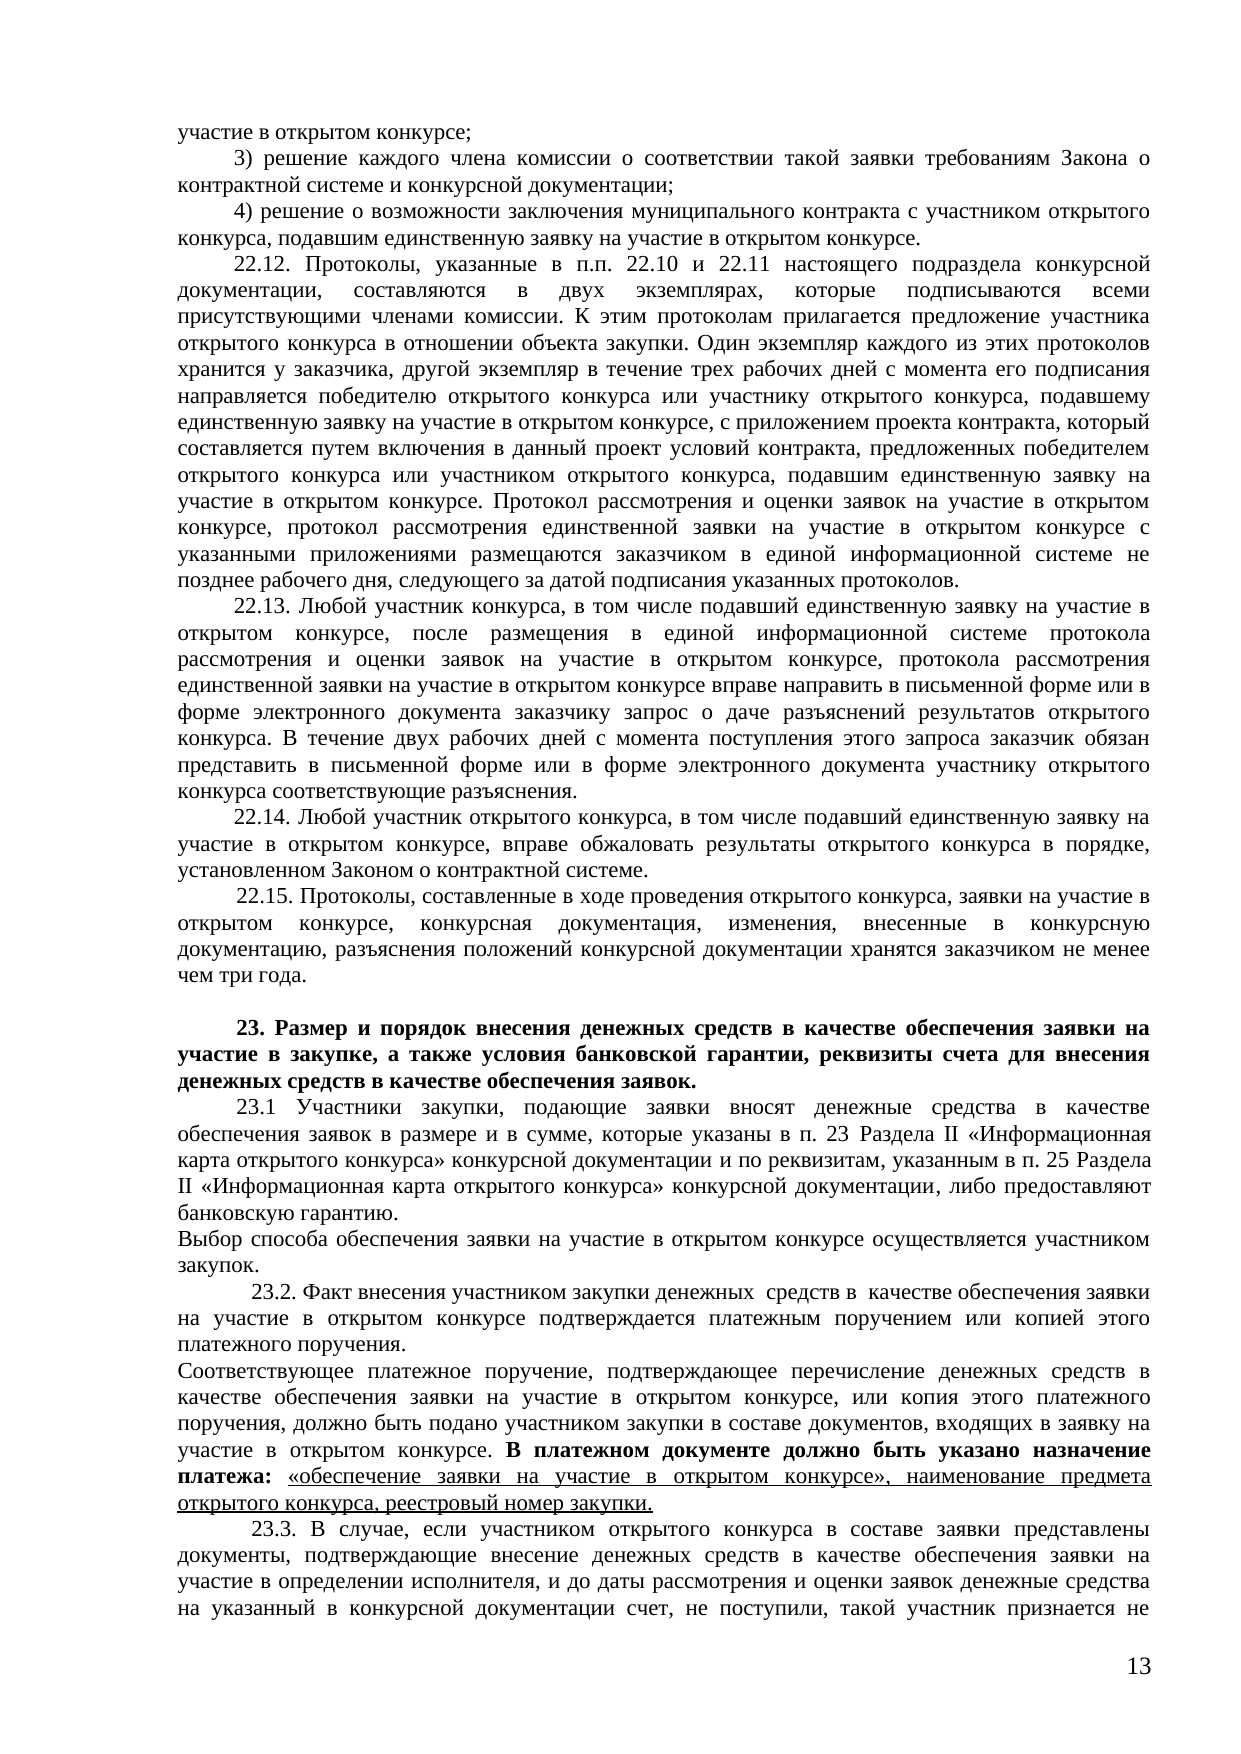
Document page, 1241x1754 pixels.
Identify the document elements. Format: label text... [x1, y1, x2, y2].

text Соответствующее платежное поручение, подтверждающее перечисление денежных средств в качестве обеспечения заявки на участие в открытом конкурсе, или копия этого платежного поручения, должно быть подано участником закупки в составе документов, входящих в заявку на участие в открытом конкурсе. В платежном документе должно быть указано назначение платежа: «обеспечение заявки на участие в открытом конкурсе», наименование предмета открытого конкурса, реестровый номер закупки. [177, 1357, 1152, 1515]
text 22.12. Протоколы, указанные в п.п. 22.10 и 22.11 настоящего подраздела конкурсной документации, составляются в двух экземплярах, которые подписываются всеми присутствующими членами комиссии. К этим протоколам прилагается предложение участника открытого конкурса в отношении объекта закупки. Один экземпляр каждого из этих протоколов хранится у заказчика, другой экземпляр в течение трех рабочих дней с момента его подписания направляется победителю открытого конкурса или участнику открытого конкурса, подавшему единственную заявку на участие в открытом конкурсе, с приложением проекта контракта, который составляется путем включения в данный проект условий контракта, предложенных победителем открытого конкурса или участником открытого конкурса, подавшим единственную заявку на участие в открытом конкурсе. Протокол рассмотрения и оценки заявок на участие в открытом конкурсе, протокол рассмотрения единственной заявки на участие в открытом конкурсе с указанными приложениями размещаются заказчиком в единой информационной системе не позднее рабочего дня, следующего за датой подписания указанных протоколов. [177, 250, 1152, 592]
text 23. Размер и порядок внесения денежных средств в качестве обеспечения заявки на участие в закупке, а также условия банковской гарантии, реквизиты счета для внесения денежных средств в качестве обеспечения заявок. [177, 1014, 1152, 1093]
text 22.15. Протоколы, составленные в ходе проведения открытого конкурса, заявки на участие в открытом конкурсе, конкурсная документация, изменения, внесенные в конкурсную документацию, разъяснения положений конкурсной документации хранятся заказчиком не менее чем три года. [177, 882, 1152, 988]
text 22.13. Любой участник конкурса, в том числе подавший единственную заявку на участие в открытом конкурсе, после размещения в единой информационной системе протокола рассмотрения и оценки заявок на участие в открытом конкурсе, протокола рассмотрения единственной заявки на участие в открытом конкурсе вправе направить в письменной форме или в форме электронного документа заказчику запрос о даче разъяснений результатов открытого конкурса. В течение двух рабочих дней с момента поступления этого запроса заказчик обязан представить в письменной форме или в форме электронного документа участнику открытого конкурса соответствующие разъяснения. [177, 592, 1152, 803]
text Выбор способа обеспечения заявки на участие в открытом конкурсе осуществляется участником закупок. [177, 1225, 1152, 1278]
text 3) решение каждого члена комиссии о соответствии такой заявки требованиям Закона о контрактной системе и конкурсной документации; [177, 144, 1152, 197]
text 22.14. Любой участник открытого конкурса, в том числе подавший единственную заявку на участие в открытом конкурсе, вправе обжаловать результаты открытого конкурса в порядке, установленном Законом о контрактной системе. [177, 803, 1152, 882]
text 4) решение о возможности заключения муниципального контракта с участником открытого конкурса, подавшим единственную заявку на участие в открытом конкурсе. [177, 197, 1152, 250]
text 23.1 Участники закупки, подающие заявки вносят денежные средства в качестве обеспечения заявок в размере и в сумме, которые указаны в п. 23 Раздела II «Информационная карта открытого конкурса» конкурсной документации и по реквизитам, указанным в п. 25 Раздела II «Информационная карта открытого конкурса» конкурсной документации, либо предоставляют банковскую гарантию. [177, 1093, 1152, 1225]
text 23.2. Факт внесения участником закупки денежных средств в качестве обеспечения заявки на участие в открытом конкурсе подтверждается платежным поручением или копией этого платежного поручения. [177, 1278, 1152, 1357]
